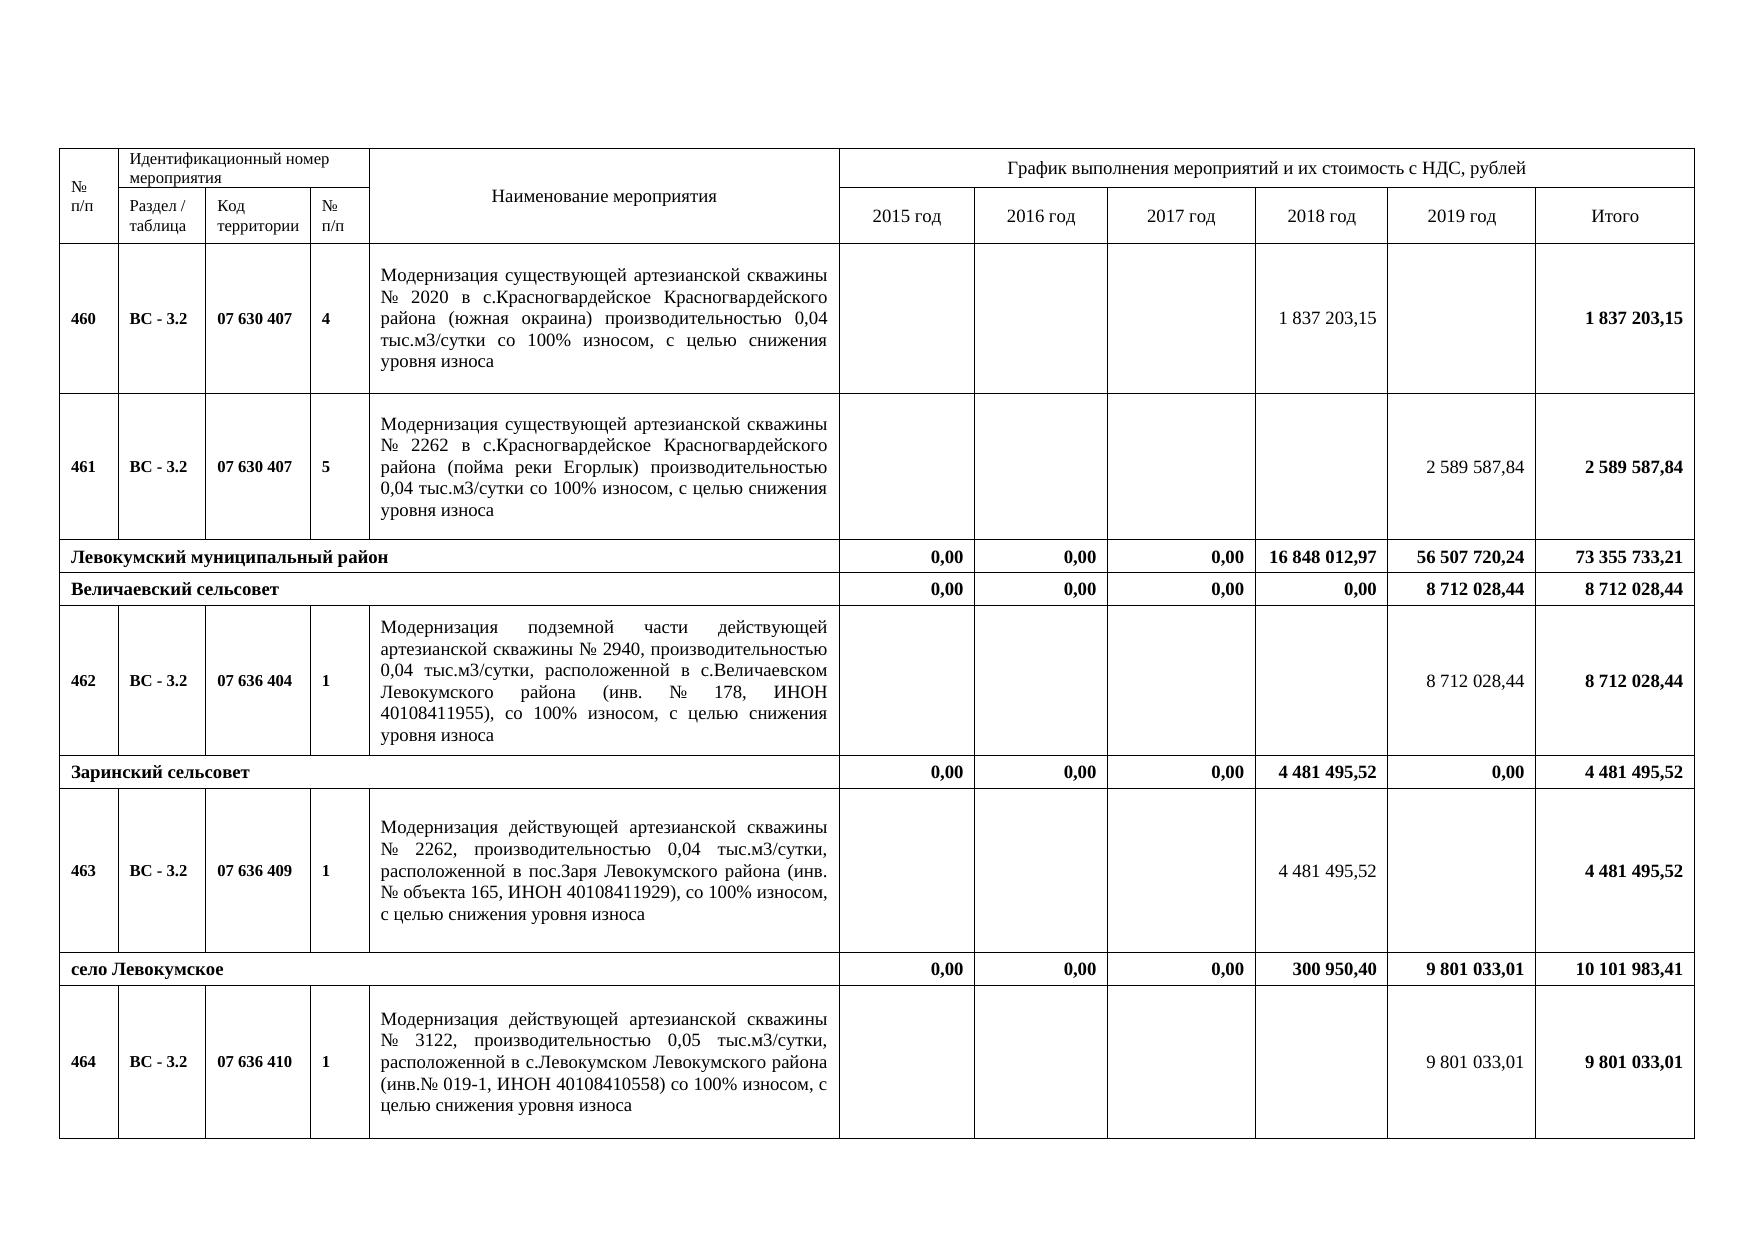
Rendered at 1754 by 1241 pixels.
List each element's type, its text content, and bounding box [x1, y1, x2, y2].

table_cell 1 [311, 606, 369, 755]
table_cell Раздел / таблица [119, 188, 205, 242]
table_cell 1 837 203,15 [1256, 244, 1387, 392]
table_cell [840, 394, 974, 539]
table_cell Левокумский муниципальный район [60, 540, 839, 572]
table_cell 2019 год [1388, 188, 1535, 242]
table_cell 2016 год [975, 188, 1107, 242]
table_cell 0,00 [1108, 756, 1255, 788]
table_cell 2 589 587,84 [1536, 394, 1694, 539]
table_cell 56 507 720,24 [1388, 540, 1535, 572]
table_header Наименование мероприятия [370, 149, 839, 242]
table_cell 07 636 409 [206, 789, 310, 952]
table_cell № п/п [311, 188, 369, 242]
table_cell Модернизация действующей артезианской скважины № 3122, производительностью 0,05 тыс.м3/сутки, расположенной в с.Левокумском Левокумского района (инв.№ 019-1, ИНОН 40108410558) со 100% износом, с целью снижения уровня износа [370, 986, 839, 1138]
table_cell 0,00 [1108, 953, 1255, 985]
table_cell [1108, 986, 1255, 1138]
table_cell 10 101 983,41 [1536, 953, 1694, 985]
table_cell 8 712 028,44 [1388, 573, 1535, 605]
table_cell 0,00 [1388, 756, 1535, 788]
table_cell Итого [1536, 188, 1694, 242]
table_header Идентификационный номер мероприятия [119, 149, 369, 187]
table_cell [975, 606, 1107, 755]
table_cell 460 [60, 244, 118, 392]
table_cell 300 950,40 [1256, 953, 1387, 985]
table_cell ВС - 3.2 [119, 986, 205, 1138]
table_cell [840, 244, 974, 392]
table_cell 2017 год [1108, 188, 1255, 242]
table_cell Модернизация действующей артезианской скважины № 2262, производительностью 0,04 тыс.м3/сутки, расположенной в пос.Заря Левокумского района (инв. № объекта 165, ИНОН 40108411929), со 100% износом, с целью снижения уровня износа [370, 789, 839, 952]
table_cell [1256, 394, 1387, 539]
table_cell 4 [311, 244, 369, 392]
table_cell ВС - 3.2 [119, 394, 205, 539]
table_cell 0,00 [1108, 540, 1255, 572]
table_cell 461 [60, 394, 118, 539]
table_cell 9 801 033,01 [1388, 953, 1535, 985]
table_cell ВС - 3.2 [119, 789, 205, 952]
table_cell 5 [311, 394, 369, 539]
table_header График выполнения мероприятий и их стоимость с НДС, рублей [840, 149, 1694, 187]
table_cell [1388, 789, 1535, 952]
table_cell 8 712 028,44 [1536, 573, 1694, 605]
table_cell [1108, 606, 1255, 755]
table_cell [1108, 789, 1255, 952]
table_cell 0,00 [975, 756, 1107, 788]
table_cell [1108, 244, 1255, 392]
table_cell 9 801 033,01 [1536, 986, 1694, 1138]
table_cell 4 481 495,52 [1256, 789, 1387, 952]
table_cell [975, 986, 1107, 1138]
table_cell [975, 244, 1107, 392]
table_cell 0,00 [1108, 573, 1255, 605]
table_cell 0,00 [1256, 573, 1387, 605]
table_cell 2018 год [1256, 188, 1387, 242]
table_cell 1 [311, 986, 369, 1138]
table_cell ВС - 3.2 [119, 606, 205, 755]
table_cell [1256, 606, 1387, 755]
table_cell 16 848 012,97 [1256, 540, 1387, 572]
table_cell ВС - 3.2 [119, 244, 205, 392]
table_cell Модернизация подземной части действующей артезианской скважины № 2940, производительностью 0,04 тыс.м3/сутки, расположенной в с.Величаевском Левокумского района (инв. № 178, ИНОН 40108411955), со 100% износом, с целью снижения уровня износа [370, 606, 839, 755]
table_cell село Левокумское [60, 953, 839, 985]
table_cell [840, 789, 974, 952]
table_cell 07 636 404 [206, 606, 310, 755]
table_cell 4 481 495,52 [1536, 756, 1694, 788]
table_cell Заринский сельсовет [60, 756, 839, 788]
table_cell 2015 год [840, 188, 974, 242]
table_cell [975, 789, 1107, 952]
table_cell Код территории [206, 188, 310, 242]
table_cell 0,00 [975, 573, 1107, 605]
table_cell 9 801 033,01 [1388, 986, 1535, 1138]
table_cell 0,00 [840, 540, 974, 572]
table_cell 0,00 [840, 573, 974, 605]
table_cell 07 630 407 [206, 394, 310, 539]
table_cell [975, 394, 1107, 539]
table_cell 1 [311, 789, 369, 952]
table_cell Модернизация существующей артезианской скважины № 2262 в с.Красногвардейское Красногвардейского района (пойма реки Егорлык) производительностью 0,04 тыс.м3/сутки со 100% износом, с целью снижения уровня износа [370, 394, 839, 539]
table_cell [1108, 394, 1255, 539]
table_cell Модернизация существующей артезианской скважины № 2020 в с.Красногвардейское Красногвардейского района (южная окраина) производительностью 0,04 тыс.м3/сутки со 100% износом, с целью снижения уровня износа [370, 244, 839, 392]
table_cell 4 481 495,52 [1256, 756, 1387, 788]
table_cell [1256, 986, 1387, 1138]
table_cell 464 [60, 986, 118, 1138]
table_cell 0,00 [975, 953, 1107, 985]
table_cell 0,00 [840, 953, 974, 985]
table_cell 4 481 495,52 [1536, 789, 1694, 952]
table_cell [1388, 244, 1535, 392]
table_cell 8 712 028,44 [1388, 606, 1535, 755]
table_cell 07 630 407 [206, 244, 310, 392]
table_cell 463 [60, 789, 118, 952]
table_cell 07 636 410 [206, 986, 310, 1138]
table_cell 0,00 [975, 540, 1107, 572]
table_cell 8 712 028,44 [1536, 606, 1694, 755]
table_cell 1 837 203,15 [1536, 244, 1694, 392]
table_cell 73 355 733,21 [1536, 540, 1694, 572]
table_header № п/п [60, 149, 118, 242]
table_cell [840, 606, 974, 755]
table_cell 462 [60, 606, 118, 755]
table_cell [840, 986, 974, 1138]
table_cell 0,00 [840, 756, 974, 788]
table_cell 2 589 587,84 [1388, 394, 1535, 539]
table_cell Величаевский сельсовет [60, 573, 839, 605]
